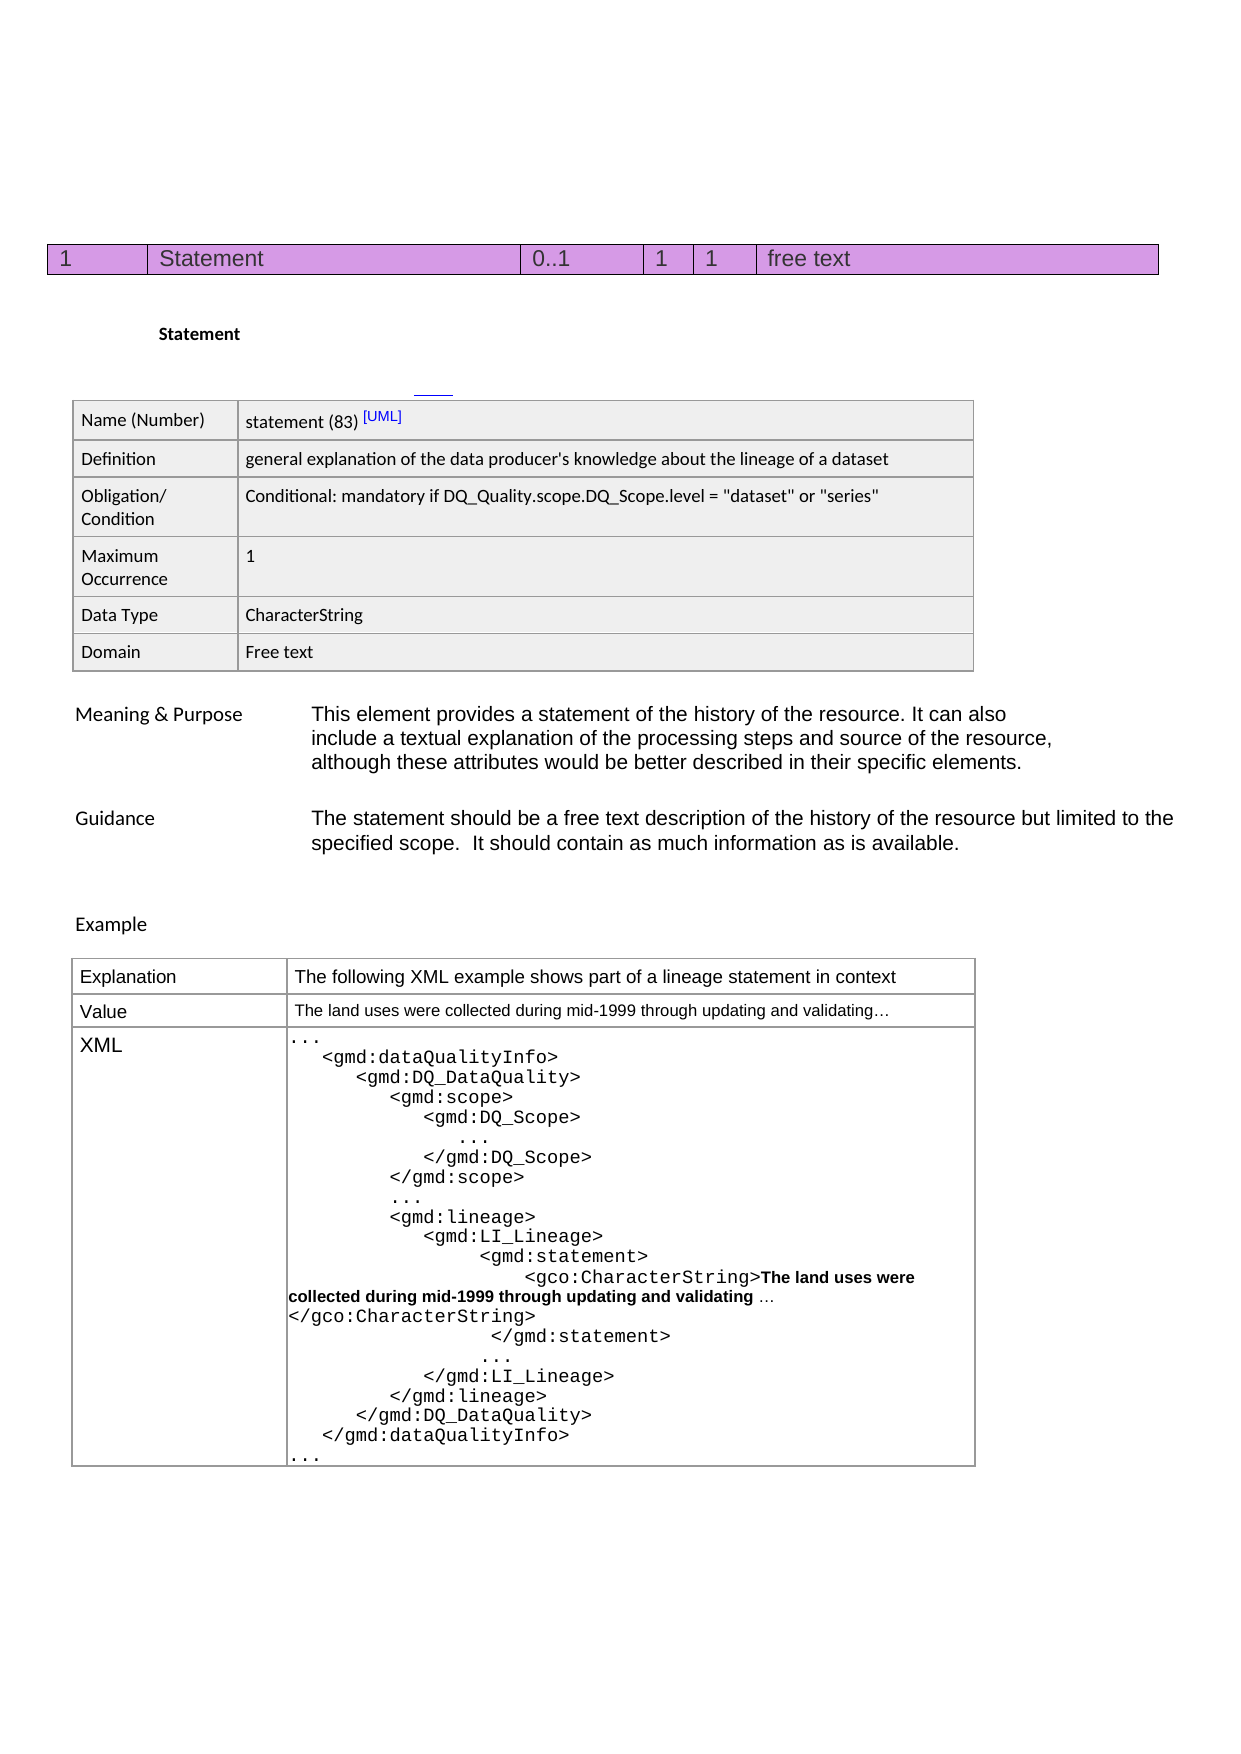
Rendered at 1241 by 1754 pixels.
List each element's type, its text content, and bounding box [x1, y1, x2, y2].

table_cell Maximum Occurrence [74, 537, 237, 596]
text Statement [158, 322, 1181, 344]
table_header Statement [148, 245, 520, 274]
text Meaning & Purpose This element provides a statement of the history of the resource. It can also include a textual explanation of the processing steps and source of the resource, although these attributes would be better described in their specific elements. [75, 702, 1067, 773]
table_cell XML [73, 1028, 286, 1465]
table_cell 1 [239, 537, 973, 596]
table_cell Data Type [74, 597, 237, 632]
table_header 1 [48, 245, 147, 274]
table_header 1 [644, 245, 693, 274]
table_cell general explanation of the data producer's knowledge about the lineage of a dataset [239, 441, 973, 476]
table_cell Conditional: mandatory if DQ_Quality.scope.DQ_Scope.level = "dataset" or "series" [239, 478, 973, 536]
table_header 1 [694, 245, 756, 274]
table_cell Free text [239, 634, 973, 670]
table_header The following XML example shows part of a lineage statement in context [288, 959, 974, 993]
table_header free text [757, 245, 1158, 274]
table_header 0..1 [521, 245, 643, 274]
table_cell Obligation/ Condition [74, 478, 237, 536]
table_cell CharacterString [239, 597, 973, 632]
table_header Explanation [73, 959, 286, 993]
text Guidance The statement should be a free text description of the history of the resource but limited to the specified scope. It should contain as much information as is available. [75, 806, 1181, 855]
table_cell Definition [74, 441, 237, 476]
table_cell ... <gmd:dataQualityInfo> <gmd:DQ_DataQuality> <gmd:scope> <gmd:DQ_Scope> ... </gmd:DQ_Scope> </gmd:scope> ... <gmd:lineage> <gmd:LI_Lineage> <gmd:statement> <gco:CharacterString>The land uses were collected during mid-1999 through updating and validating … </gco:CharacterString> </gmd:statement> ... </gmd:LI_Lineage> </gmd:lineage> </gmd:DQ_DataQuality> </gmd:dataQualityInfo> ... [288, 1028, 974, 1465]
table_header statement (83) [UML] [239, 401, 973, 439]
table_cell Value [73, 995, 286, 1026]
table_cell Domain [74, 634, 237, 670]
table_cell The land uses were collected during mid-1999 through updating and validating… [288, 995, 974, 1026]
table_header Name (Number) [74, 401, 237, 439]
text Example [75, 912, 1181, 937]
